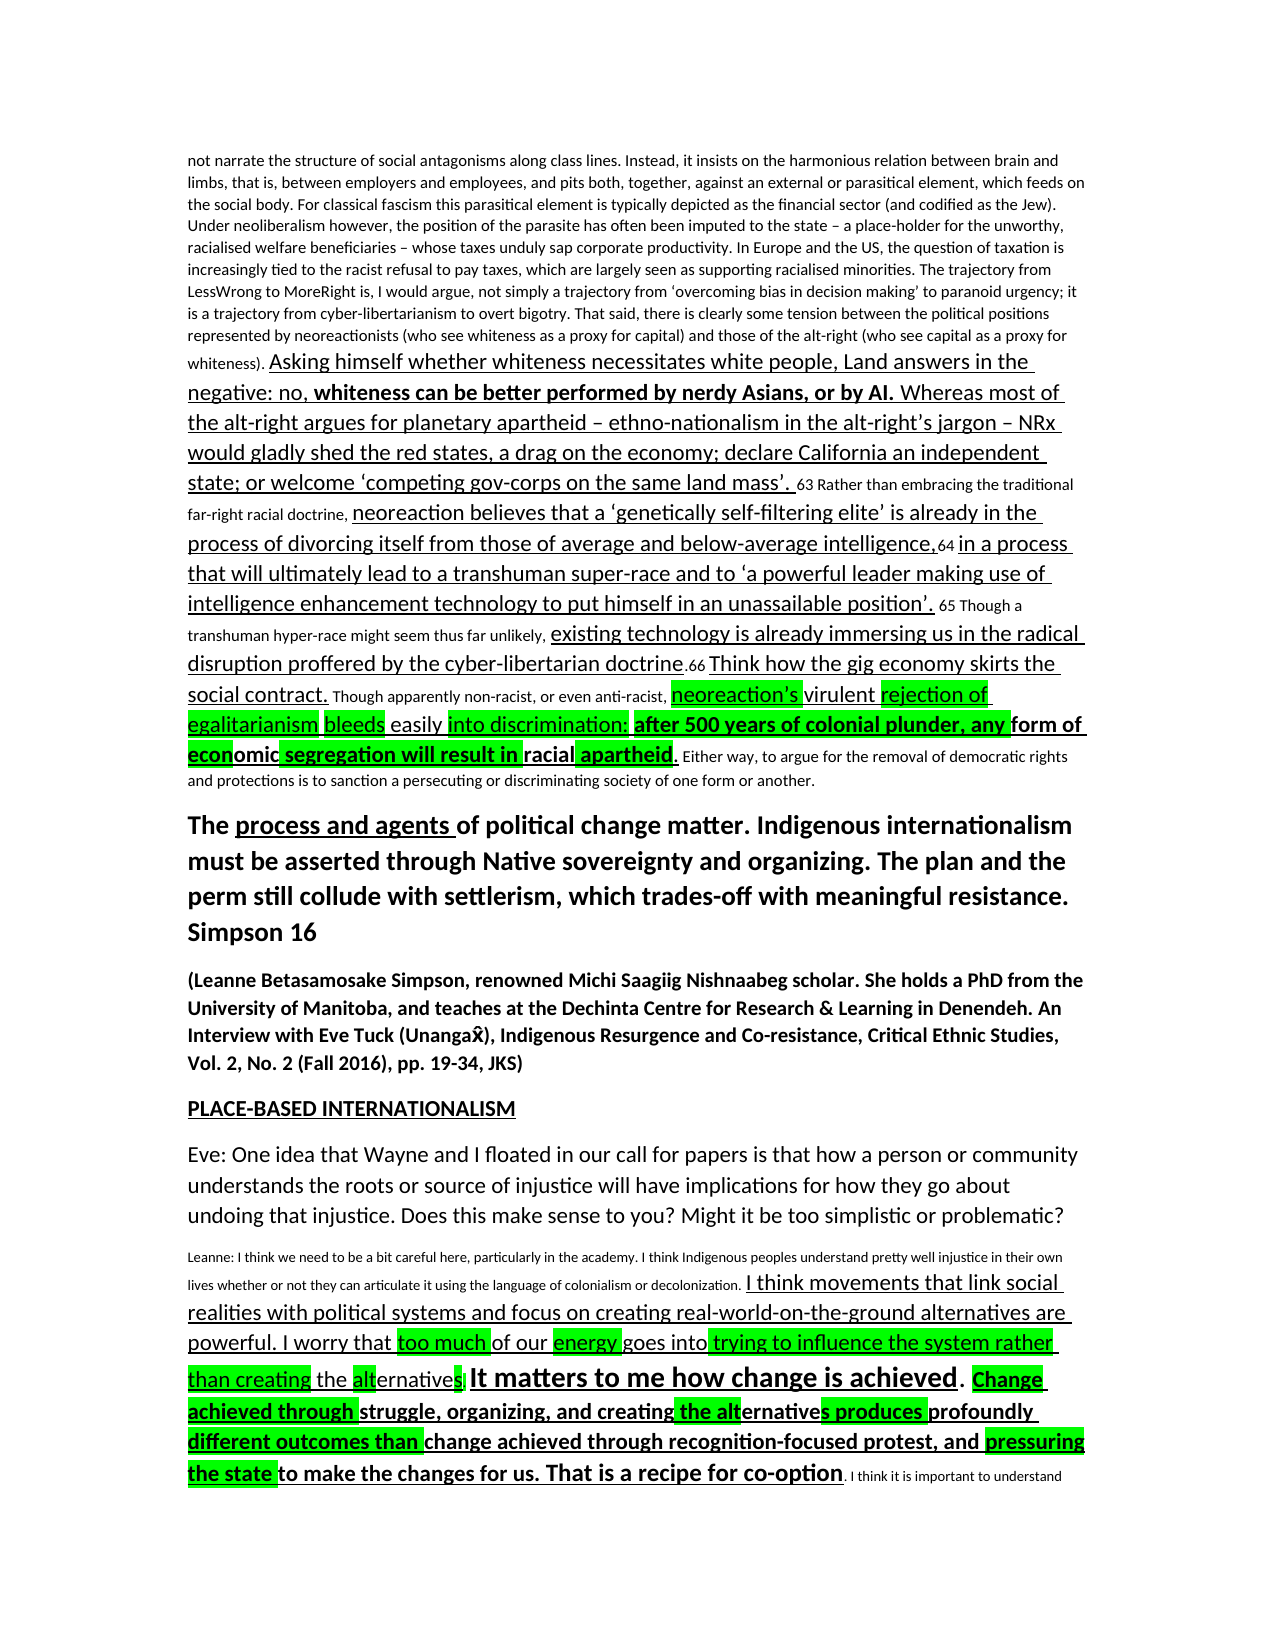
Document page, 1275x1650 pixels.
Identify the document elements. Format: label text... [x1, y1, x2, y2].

text Eve: One idea that Wayne and I floated in our call for papers is that how a person or community understands the roots or source of injustice will have implications for how they go about undoing that injustice. Does this make sense to you? Might it be too simplistic or problematic? [187, 1141, 1087, 1229]
subtitle The process and agents of political change matter. Indigenous internationalism must be asserted through Native sovereignty and organizing. The plan and the perm still collude with settlerism, which trades-off with meaningful resistance. [187, 808, 1087, 913]
text (Leanne Betasamosake Simpson, renowned Michi Saagiig Nishnaabeg scholar. She holds a PhD from the University of Manitoba, and teaches at the Dechinta Centre for Research & Learning in Denendeh. An Interview with Eve Tuck (Unangax̂), Indigenous Resurgence and Co-resistance, Critical Ethnic Studies, Vol. 2, No. 2 (Fall 2016), pp. 19-34, JKS) [187, 967, 1087, 1075]
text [187, 1248, 1087, 1488]
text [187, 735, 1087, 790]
text Simpson 16 [187, 915, 1087, 948]
text PLACE-BASED INTERNATIONALISM [187, 1094, 1087, 1122]
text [187, 150, 1087, 734]
